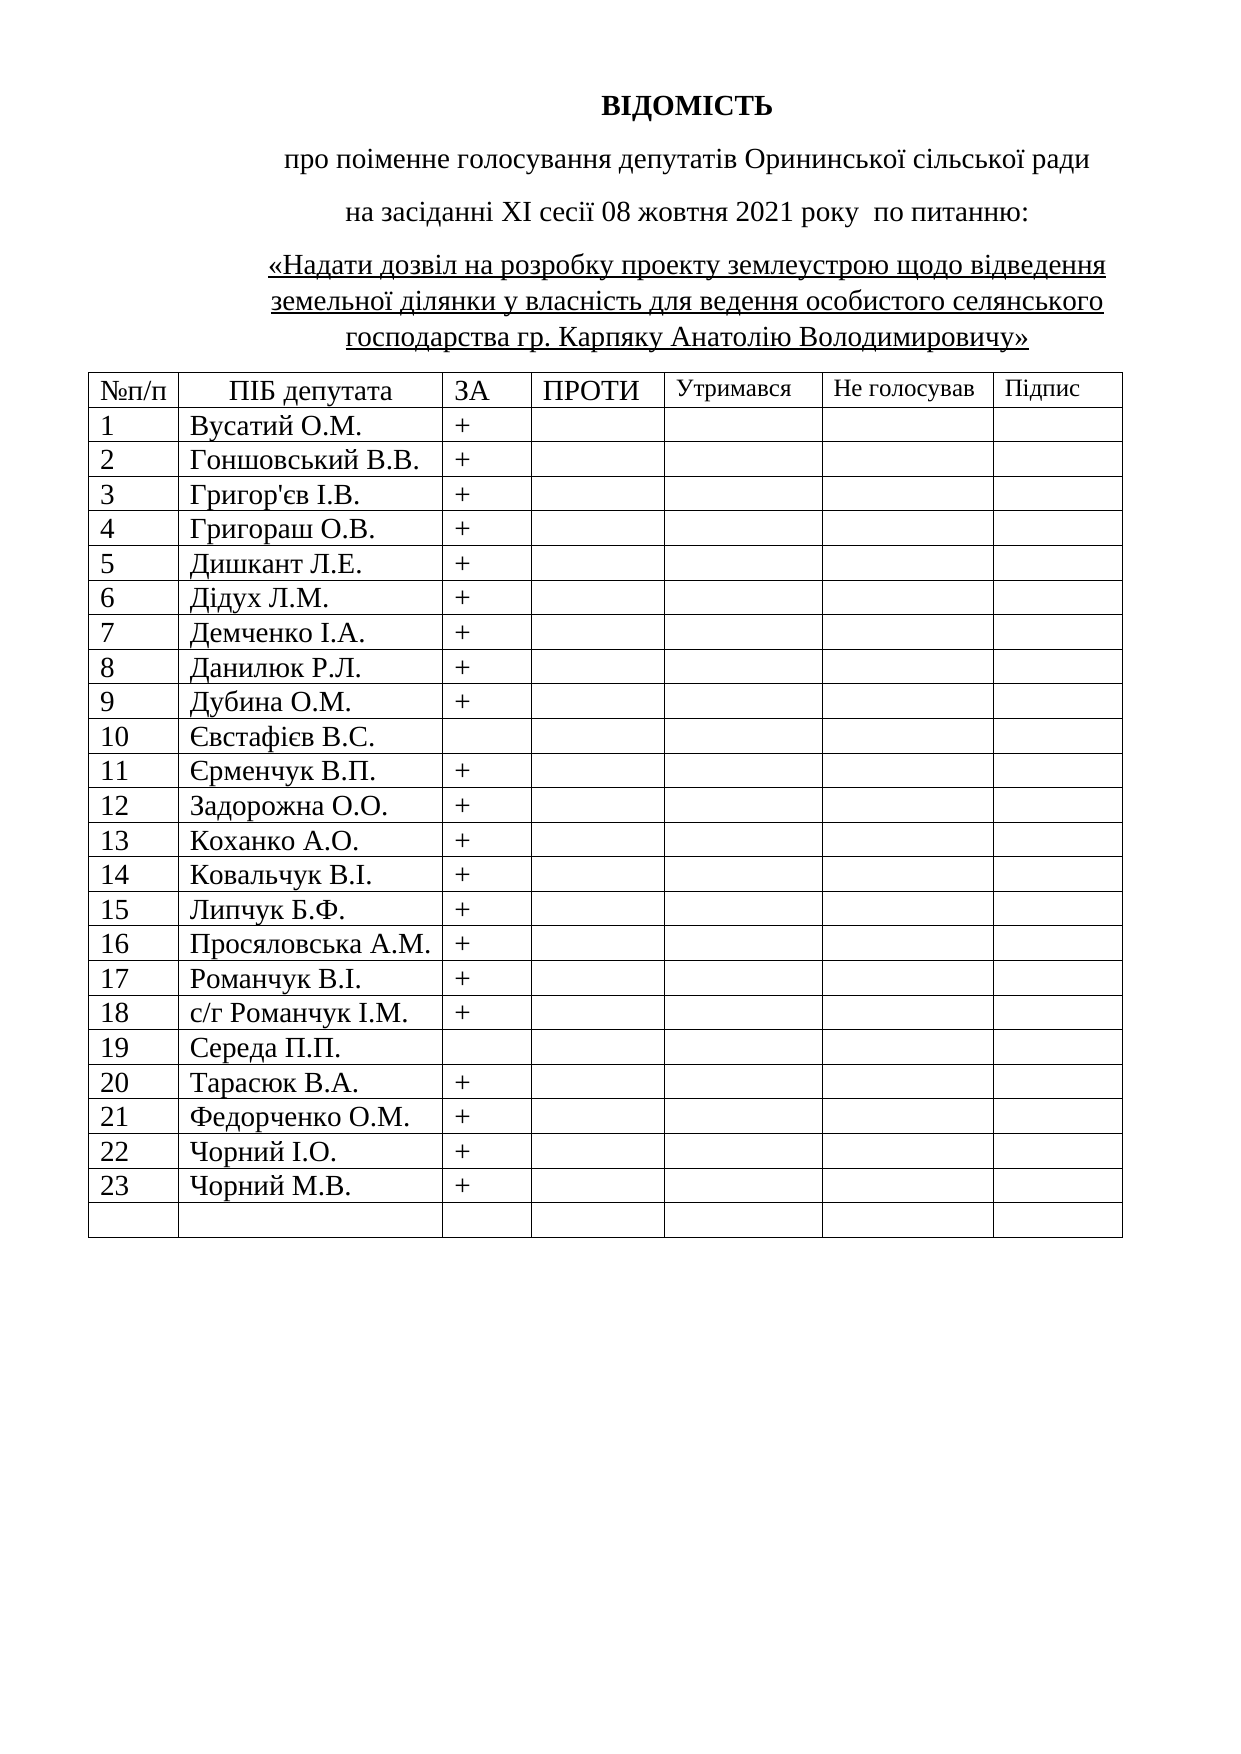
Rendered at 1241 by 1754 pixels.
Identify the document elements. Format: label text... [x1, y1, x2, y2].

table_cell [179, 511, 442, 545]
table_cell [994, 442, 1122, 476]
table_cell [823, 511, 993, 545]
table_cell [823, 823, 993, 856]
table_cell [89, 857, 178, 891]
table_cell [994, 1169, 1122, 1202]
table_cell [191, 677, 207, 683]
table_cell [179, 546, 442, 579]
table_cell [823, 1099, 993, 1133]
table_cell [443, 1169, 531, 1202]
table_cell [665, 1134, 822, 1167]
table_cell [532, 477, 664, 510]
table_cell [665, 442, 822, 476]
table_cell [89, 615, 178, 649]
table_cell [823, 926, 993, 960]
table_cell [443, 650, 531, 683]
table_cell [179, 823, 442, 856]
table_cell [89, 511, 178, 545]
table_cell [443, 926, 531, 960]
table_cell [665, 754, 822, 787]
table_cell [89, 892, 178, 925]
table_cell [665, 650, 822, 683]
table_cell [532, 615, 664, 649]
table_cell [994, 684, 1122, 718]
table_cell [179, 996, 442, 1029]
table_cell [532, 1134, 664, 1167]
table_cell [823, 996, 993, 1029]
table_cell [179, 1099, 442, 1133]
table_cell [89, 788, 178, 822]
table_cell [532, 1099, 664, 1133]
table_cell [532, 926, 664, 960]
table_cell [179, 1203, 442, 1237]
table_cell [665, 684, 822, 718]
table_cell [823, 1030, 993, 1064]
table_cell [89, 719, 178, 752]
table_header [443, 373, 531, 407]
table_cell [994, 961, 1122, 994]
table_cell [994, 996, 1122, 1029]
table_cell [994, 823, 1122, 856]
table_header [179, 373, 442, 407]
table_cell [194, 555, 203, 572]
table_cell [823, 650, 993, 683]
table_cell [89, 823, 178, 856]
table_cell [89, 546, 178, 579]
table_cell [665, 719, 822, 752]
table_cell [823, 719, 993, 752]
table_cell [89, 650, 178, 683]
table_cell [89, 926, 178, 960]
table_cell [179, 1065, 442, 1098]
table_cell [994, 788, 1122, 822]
text на засіданні XI сесії 08 жовтня 2021 року по питанню: [223, 194, 1152, 228]
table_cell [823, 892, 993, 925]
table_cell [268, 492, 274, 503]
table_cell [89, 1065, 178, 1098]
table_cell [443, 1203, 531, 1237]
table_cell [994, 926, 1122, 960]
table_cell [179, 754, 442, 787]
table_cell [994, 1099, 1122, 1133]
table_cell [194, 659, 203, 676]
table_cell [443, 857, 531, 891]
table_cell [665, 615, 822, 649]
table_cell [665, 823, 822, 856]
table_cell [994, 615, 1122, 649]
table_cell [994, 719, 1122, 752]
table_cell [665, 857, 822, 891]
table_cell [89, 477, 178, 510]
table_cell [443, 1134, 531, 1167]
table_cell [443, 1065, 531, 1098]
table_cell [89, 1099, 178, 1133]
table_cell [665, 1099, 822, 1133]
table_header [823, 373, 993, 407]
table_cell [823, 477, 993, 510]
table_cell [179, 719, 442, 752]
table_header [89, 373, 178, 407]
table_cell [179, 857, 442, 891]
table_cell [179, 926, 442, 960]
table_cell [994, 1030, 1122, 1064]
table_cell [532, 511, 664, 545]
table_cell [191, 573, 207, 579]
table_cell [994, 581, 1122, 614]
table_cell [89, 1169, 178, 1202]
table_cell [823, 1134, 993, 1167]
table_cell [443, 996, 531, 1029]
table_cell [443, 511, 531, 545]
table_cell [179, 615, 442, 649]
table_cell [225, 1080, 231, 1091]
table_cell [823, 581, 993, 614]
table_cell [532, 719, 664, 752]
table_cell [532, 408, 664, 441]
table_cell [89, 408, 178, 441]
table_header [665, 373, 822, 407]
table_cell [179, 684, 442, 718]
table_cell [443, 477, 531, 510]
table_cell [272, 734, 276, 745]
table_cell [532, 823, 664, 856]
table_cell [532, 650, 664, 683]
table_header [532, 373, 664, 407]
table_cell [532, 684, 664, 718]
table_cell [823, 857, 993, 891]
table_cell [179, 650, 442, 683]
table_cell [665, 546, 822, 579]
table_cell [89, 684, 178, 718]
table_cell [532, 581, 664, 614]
text ВІДОМІСТЬ [223, 88, 1152, 122]
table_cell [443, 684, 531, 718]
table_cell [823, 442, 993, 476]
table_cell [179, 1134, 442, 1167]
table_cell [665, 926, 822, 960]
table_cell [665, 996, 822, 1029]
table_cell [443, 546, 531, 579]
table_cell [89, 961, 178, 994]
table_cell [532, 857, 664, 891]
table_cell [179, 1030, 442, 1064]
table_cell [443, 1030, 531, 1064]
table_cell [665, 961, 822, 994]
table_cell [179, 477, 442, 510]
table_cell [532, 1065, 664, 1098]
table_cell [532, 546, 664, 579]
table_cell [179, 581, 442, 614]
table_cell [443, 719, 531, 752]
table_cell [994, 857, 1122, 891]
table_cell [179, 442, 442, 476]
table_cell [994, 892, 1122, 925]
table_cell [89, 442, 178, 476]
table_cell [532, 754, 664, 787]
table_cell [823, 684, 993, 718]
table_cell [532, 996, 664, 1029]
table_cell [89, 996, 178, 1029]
text «Надати дозвіл на розробку проекту землеустрою щодо відведення земельної ділянки у власність для ведення особистого селянського господарства гр. Карпяку Анатолію Володимировичу» [223, 247, 1152, 353]
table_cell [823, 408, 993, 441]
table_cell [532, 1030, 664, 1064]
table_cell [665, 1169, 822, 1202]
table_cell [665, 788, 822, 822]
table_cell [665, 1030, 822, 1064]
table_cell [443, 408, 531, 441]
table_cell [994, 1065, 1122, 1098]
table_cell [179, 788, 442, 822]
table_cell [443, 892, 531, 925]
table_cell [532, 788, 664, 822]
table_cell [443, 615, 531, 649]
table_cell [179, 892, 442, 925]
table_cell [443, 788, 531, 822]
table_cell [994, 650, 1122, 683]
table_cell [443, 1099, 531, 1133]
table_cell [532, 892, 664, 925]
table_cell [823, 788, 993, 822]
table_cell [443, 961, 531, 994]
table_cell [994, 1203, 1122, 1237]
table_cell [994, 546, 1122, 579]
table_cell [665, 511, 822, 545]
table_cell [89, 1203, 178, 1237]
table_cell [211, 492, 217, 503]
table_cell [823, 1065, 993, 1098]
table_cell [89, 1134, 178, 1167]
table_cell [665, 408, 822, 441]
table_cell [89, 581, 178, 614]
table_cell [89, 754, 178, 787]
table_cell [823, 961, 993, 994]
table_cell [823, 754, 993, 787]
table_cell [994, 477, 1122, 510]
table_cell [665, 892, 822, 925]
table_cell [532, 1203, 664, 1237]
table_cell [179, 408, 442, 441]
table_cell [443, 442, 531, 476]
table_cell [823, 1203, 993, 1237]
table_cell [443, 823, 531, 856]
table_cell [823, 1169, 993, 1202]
text про поіменне голосування депутатів Орининської сільської ради [223, 141, 1152, 175]
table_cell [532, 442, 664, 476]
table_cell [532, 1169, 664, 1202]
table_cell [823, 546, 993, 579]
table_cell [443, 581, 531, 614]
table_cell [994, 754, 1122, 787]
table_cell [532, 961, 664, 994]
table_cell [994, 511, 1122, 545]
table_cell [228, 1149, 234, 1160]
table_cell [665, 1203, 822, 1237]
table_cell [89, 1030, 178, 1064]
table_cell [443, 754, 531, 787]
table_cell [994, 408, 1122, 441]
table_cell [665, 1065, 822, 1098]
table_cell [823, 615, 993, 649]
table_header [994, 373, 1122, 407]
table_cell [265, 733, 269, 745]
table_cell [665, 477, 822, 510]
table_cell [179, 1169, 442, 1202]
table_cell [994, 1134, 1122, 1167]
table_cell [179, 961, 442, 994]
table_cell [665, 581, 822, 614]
